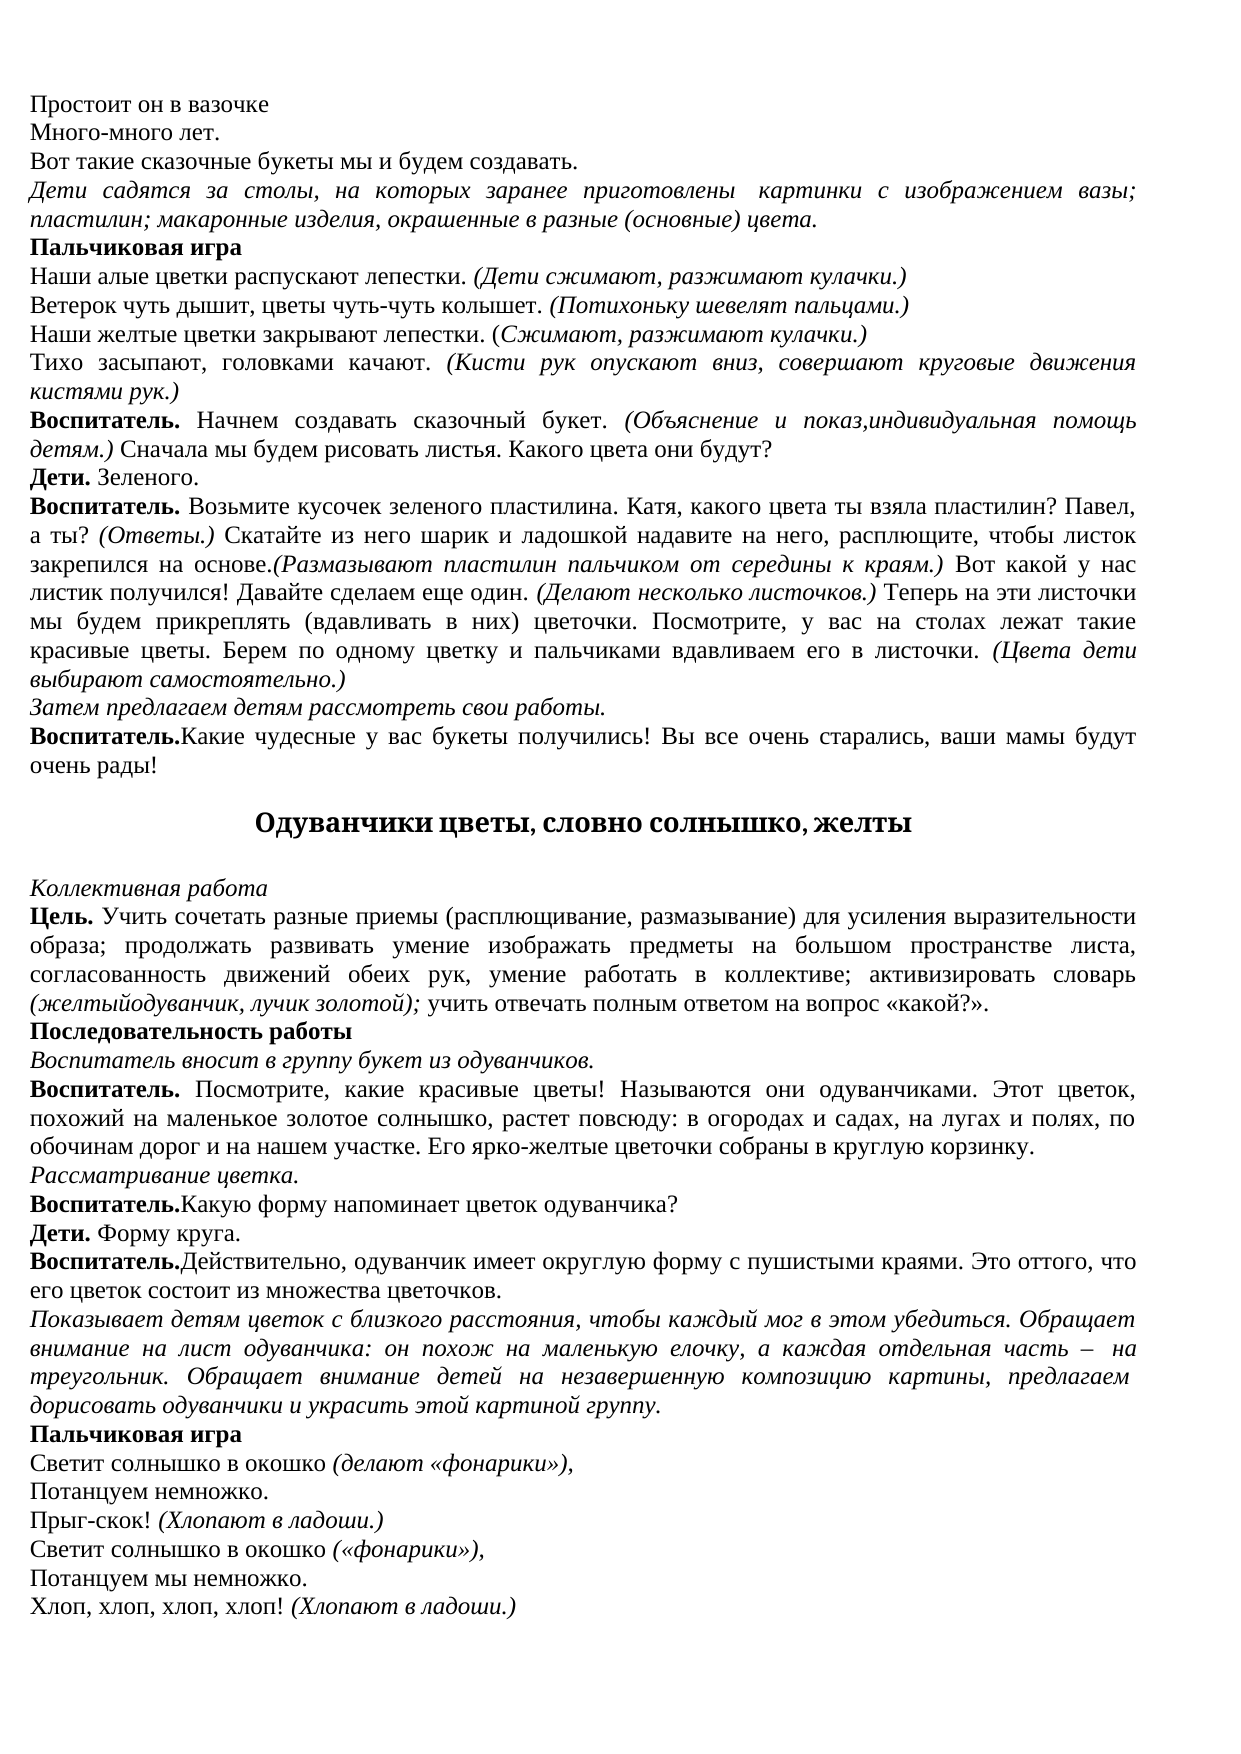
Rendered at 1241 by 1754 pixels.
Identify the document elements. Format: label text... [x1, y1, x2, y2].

text Потанцуем немножко. [29, 1476, 1137, 1505]
text Воспитатель.Какую форму напоминает цветок одуванчика? [29, 1189, 1137, 1218]
text Светит солнышко в окошко (делают «фонарики»), [29, 1448, 1137, 1476]
text Светит солнышко в окошко («фонарики»), [29, 1534, 1137, 1563]
subtitle Одуванчики цветы, словно солнышко, желты [29, 808, 1137, 839]
text Простоит он в вазочке [29, 89, 1137, 117]
text Вот такие сказочные букеты мы и будем создавать. [29, 146, 1137, 175]
text Воспитатель. Посмотрите, какие красивые цветы! Называются они одуванчиками. Этот цветок, похожий на маленькое золотое солнышко, растет повсюду: в огородах и садах, на лугах и полях, по обочинам дорог и на нашем участке. Его ярко-желтые цветочки собраны в круглую корзинку. [29, 1074, 1137, 1160]
text Тихо засыпают, головками качают. (Кисти рук опускают вниз, совершают круговые движения кистями рук.) [29, 347, 1137, 405]
text Цель. Учить сочетать разные приемы (расплющивание, размазывание) для усиления выразительности образа; продолжать развивать умение изображать предметы на большом пространстве листа, согласованность движений обеих рук, умение работать в коллективе; активизировать словарь (желтыйодуванчик, лучик золотой); учить отвечать полным ответом на вопрос «какой?». [29, 901, 1137, 1016]
text Воспитатель. Возьмите кусочек зеленого пластилина. Катя, какого цвета ты взяла пластилин? Павел, а ты? (Ответы.) Скатайте из него шарик и ладошкой надавите на него, расплющите, чтобы листок закрепился на основе.(Размазывают пластилин пальчиком от середины к краям.) Вот какой у нас листик получился! Давайте сделаем еще один. (Делают несколько листочков.) Теперь на эти листочки мы будем прикреплять (вдавливать в них) цветочки. Посмотрите, у вас на столах лежат такие красивые цветы. Берем по одному цветку и пальчиками вдавливаем его в листочки. (Цвета дети выбирают самостоятельно.) [29, 491, 1137, 692]
text Рассматривание цветка. [29, 1160, 1137, 1189]
text Ветерок чуть дышит, цветы чуть-чуть колышет. (Потихоньку шевелят пальцами.) [29, 290, 1137, 319]
text Воспитатель.Какие чудесные у вас букеты получились! Вы все очень старались, ваши мамы будут очень рады! [29, 721, 1137, 779]
text Дети. Зеленого. [29, 462, 1137, 491]
text Дети. Форму круга. [29, 1218, 1137, 1246]
text Показывает детям цветок с близкого расстояния, чтобы каждый мог в этом убедиться. Обращает внимание на лист одуванчика: он похож на маленькую елочку, а каждая отдельная часть – на треугольник. Обращает внимание детей на незавершенную композицию картины, предлагаем дорисовать одуванчики и украсить этой картиной группу. [29, 1304, 1137, 1419]
text Пальчиковая игра [29, 232, 1137, 261]
text Дети садятся за столы, на которых заранее приготовлены картинки с изображением вазы; пластилин; макаронные изделия, окрашенные в разные (основные) цвета. [29, 175, 1137, 232]
text Наши алые цветки распускают лепестки. (Дети сжимают, разжимают кулачки.) [29, 261, 1137, 290]
text Прыг-скок! (Хлопают в ладоши.) [29, 1505, 1137, 1534]
text Воспитатель вносит в группу букет из одуванчиков. [29, 1045, 1137, 1074]
text Воспитатель. Начнем создавать сказочный букет. (Объяснение и показ,индивидуальная помощь детям.) Сначала мы будем рисовать листья. Какого цвета они будут? [29, 405, 1137, 462]
text Потанцуем мы немножко. [29, 1563, 1137, 1591]
text Воспитатель.Действительно, одуванчик имеет округлую форму с пушистыми краями. Это оттого, что его цветок состоит из множества цветочков. [29, 1246, 1137, 1304]
text Много-много лет. [29, 117, 1137, 146]
text Затем предлагаем детям рассмотреть свои работы. [29, 692, 1137, 721]
text Коллективная работа [29, 873, 1137, 901]
text Пальчиковая игра [29, 1419, 1137, 1448]
text Хлоп, хлоп, хлоп, хлоп! (Хлопают в ладоши.) [29, 1591, 1137, 1620]
text Наши желтые цветки закрывают лепестки. (Сжимают, разжимают кулачки.) [29, 319, 1137, 347]
text Последовательность работы [29, 1016, 1137, 1045]
